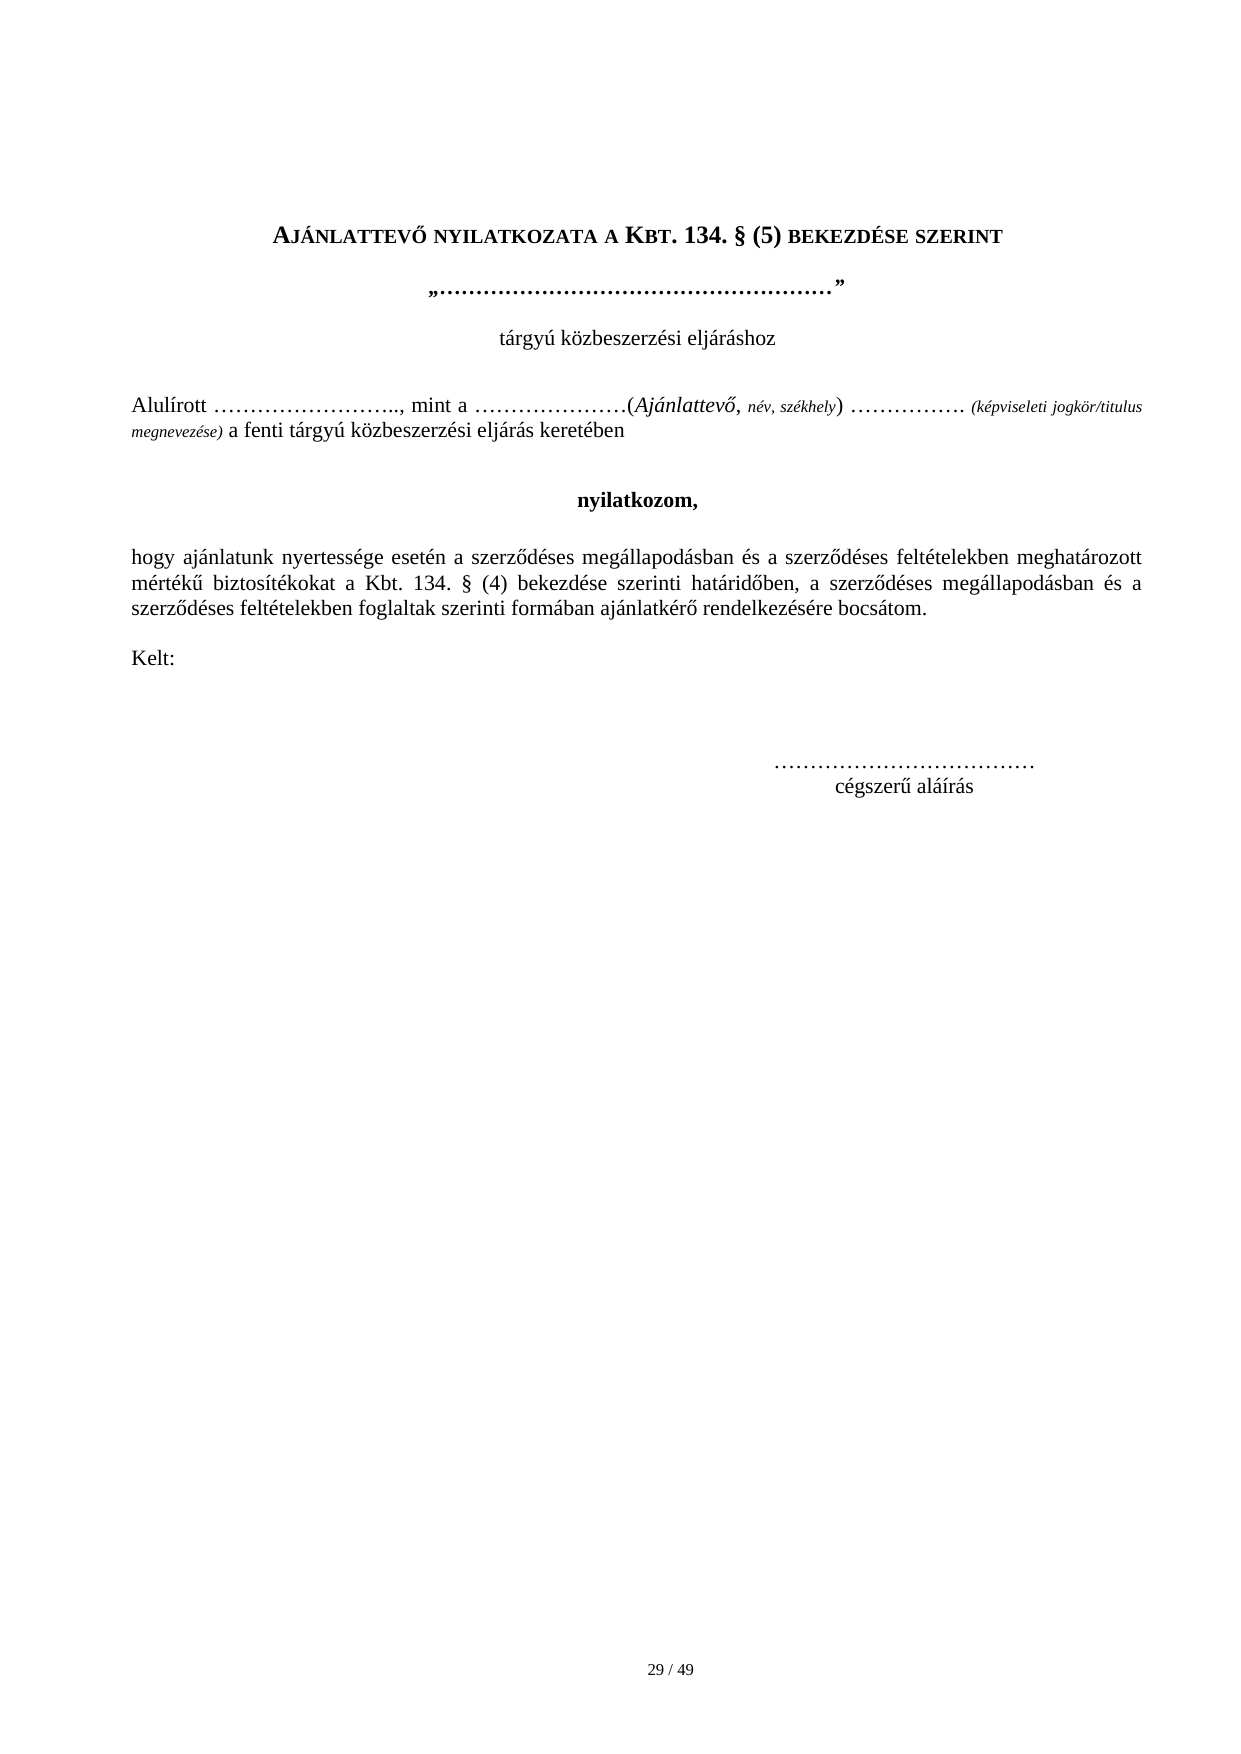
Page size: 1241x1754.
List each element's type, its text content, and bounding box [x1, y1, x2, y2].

text hogy ajánlatunk nyertessége esetén a szerződéses megállapodásban és a szerződéses feltételekben meghatározott mértékű biztosítékokat a Kbt. 134. § (4) bekezdése szerinti határidőben, a szerződéses megállapodásban és a szerződéses feltételekben foglaltak szerinti formában ajánlatkérő rendelkezésére bocsátom. [131, 544, 1144, 620]
text Alulírott …………………….., mint a …………………(Ajánlattevő, név, székhely) ……………. (képviseleti jogkör/titulus megnevezése) a fenti tárgyú közbeszerzési eljárás keretében [131, 392, 1144, 442]
text tárgyú közbeszerzési eljáráshoz [131, 325, 1144, 350]
text nyilatkozom, [131, 484, 1144, 513]
text „………………………………………………” [131, 274, 1144, 299]
table_header ……………………………… [679, 748, 1129, 773]
text Kelt: [131, 645, 1144, 670]
table_cell cégszerű aláírás [679, 773, 1129, 798]
text Ajánlattevő nyilatkozata a Kbt. 134. § (5) bekezdése szerint [131, 220, 1144, 249]
